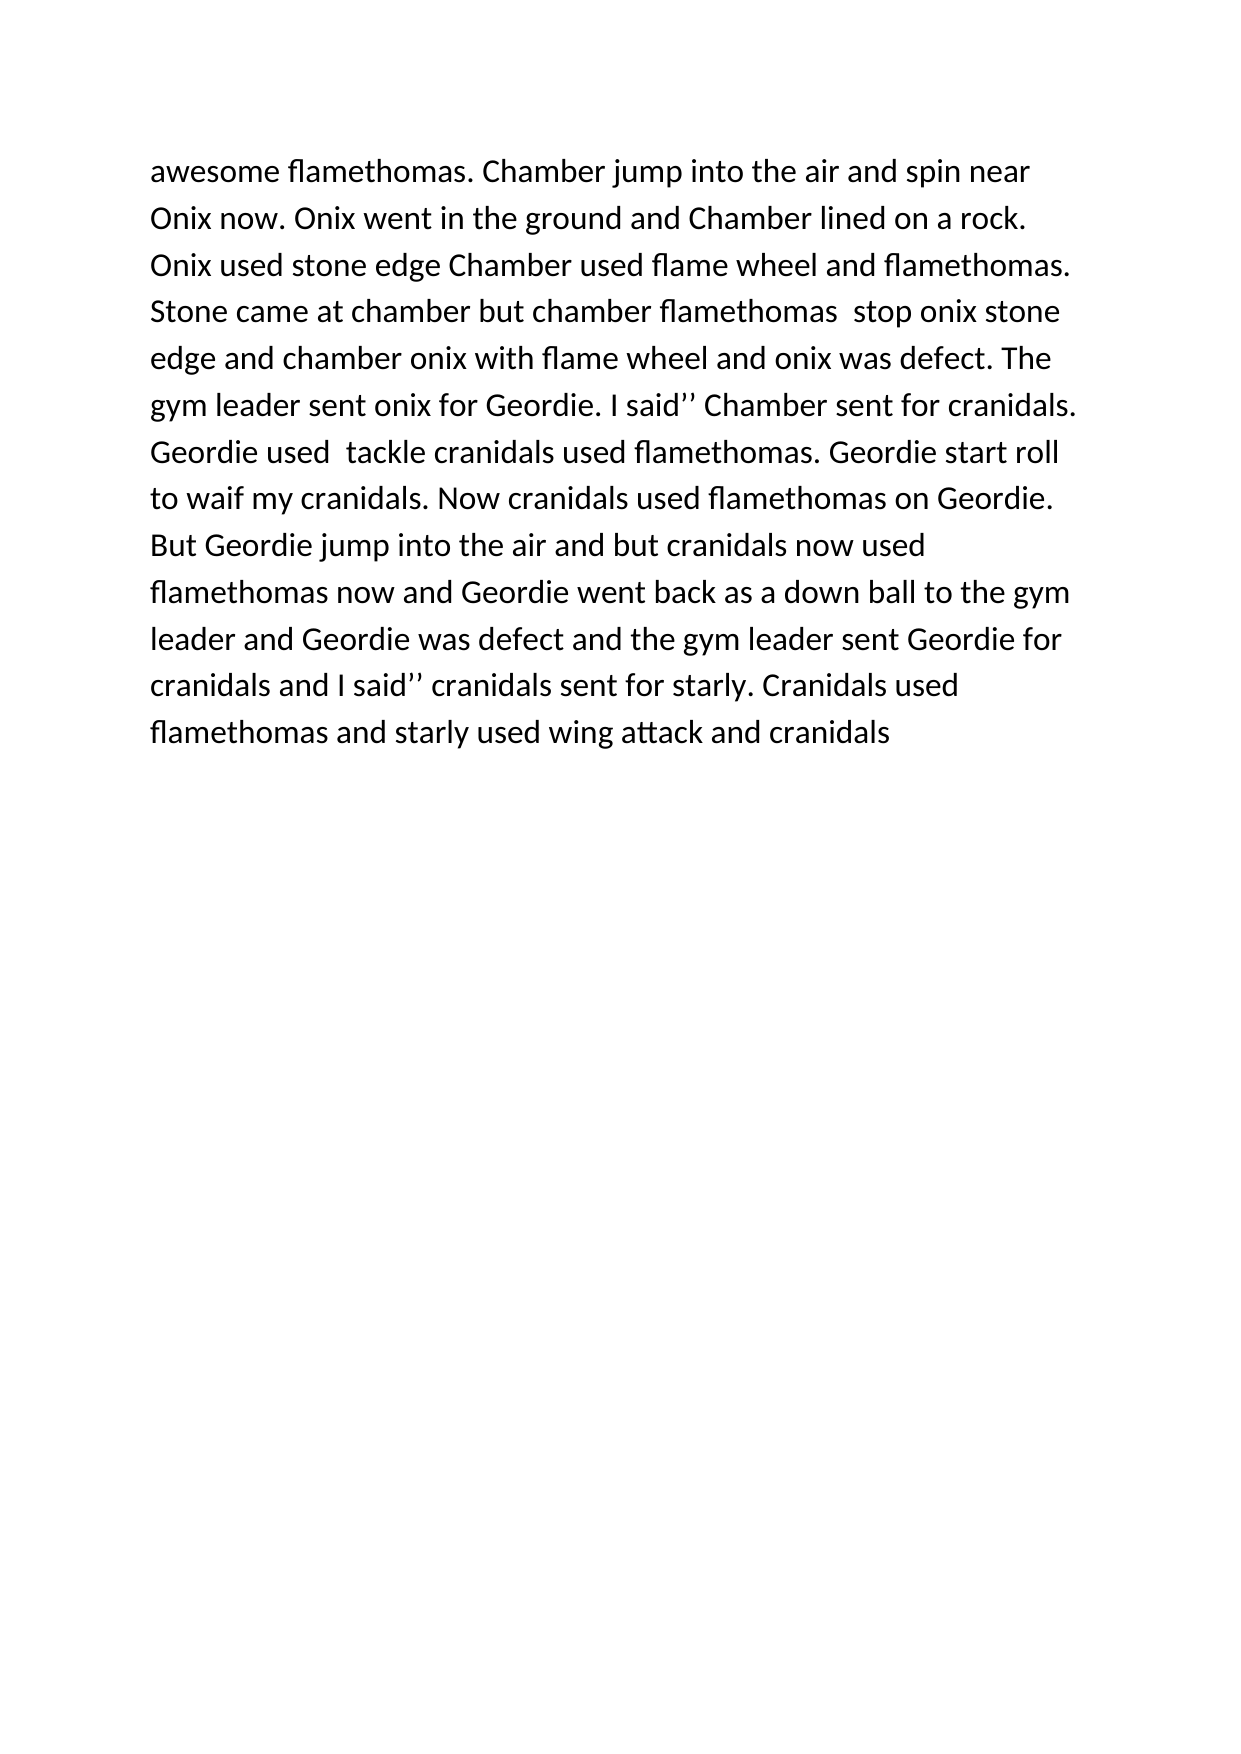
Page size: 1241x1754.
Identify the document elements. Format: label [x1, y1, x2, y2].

text [150, 150, 1090, 752]
